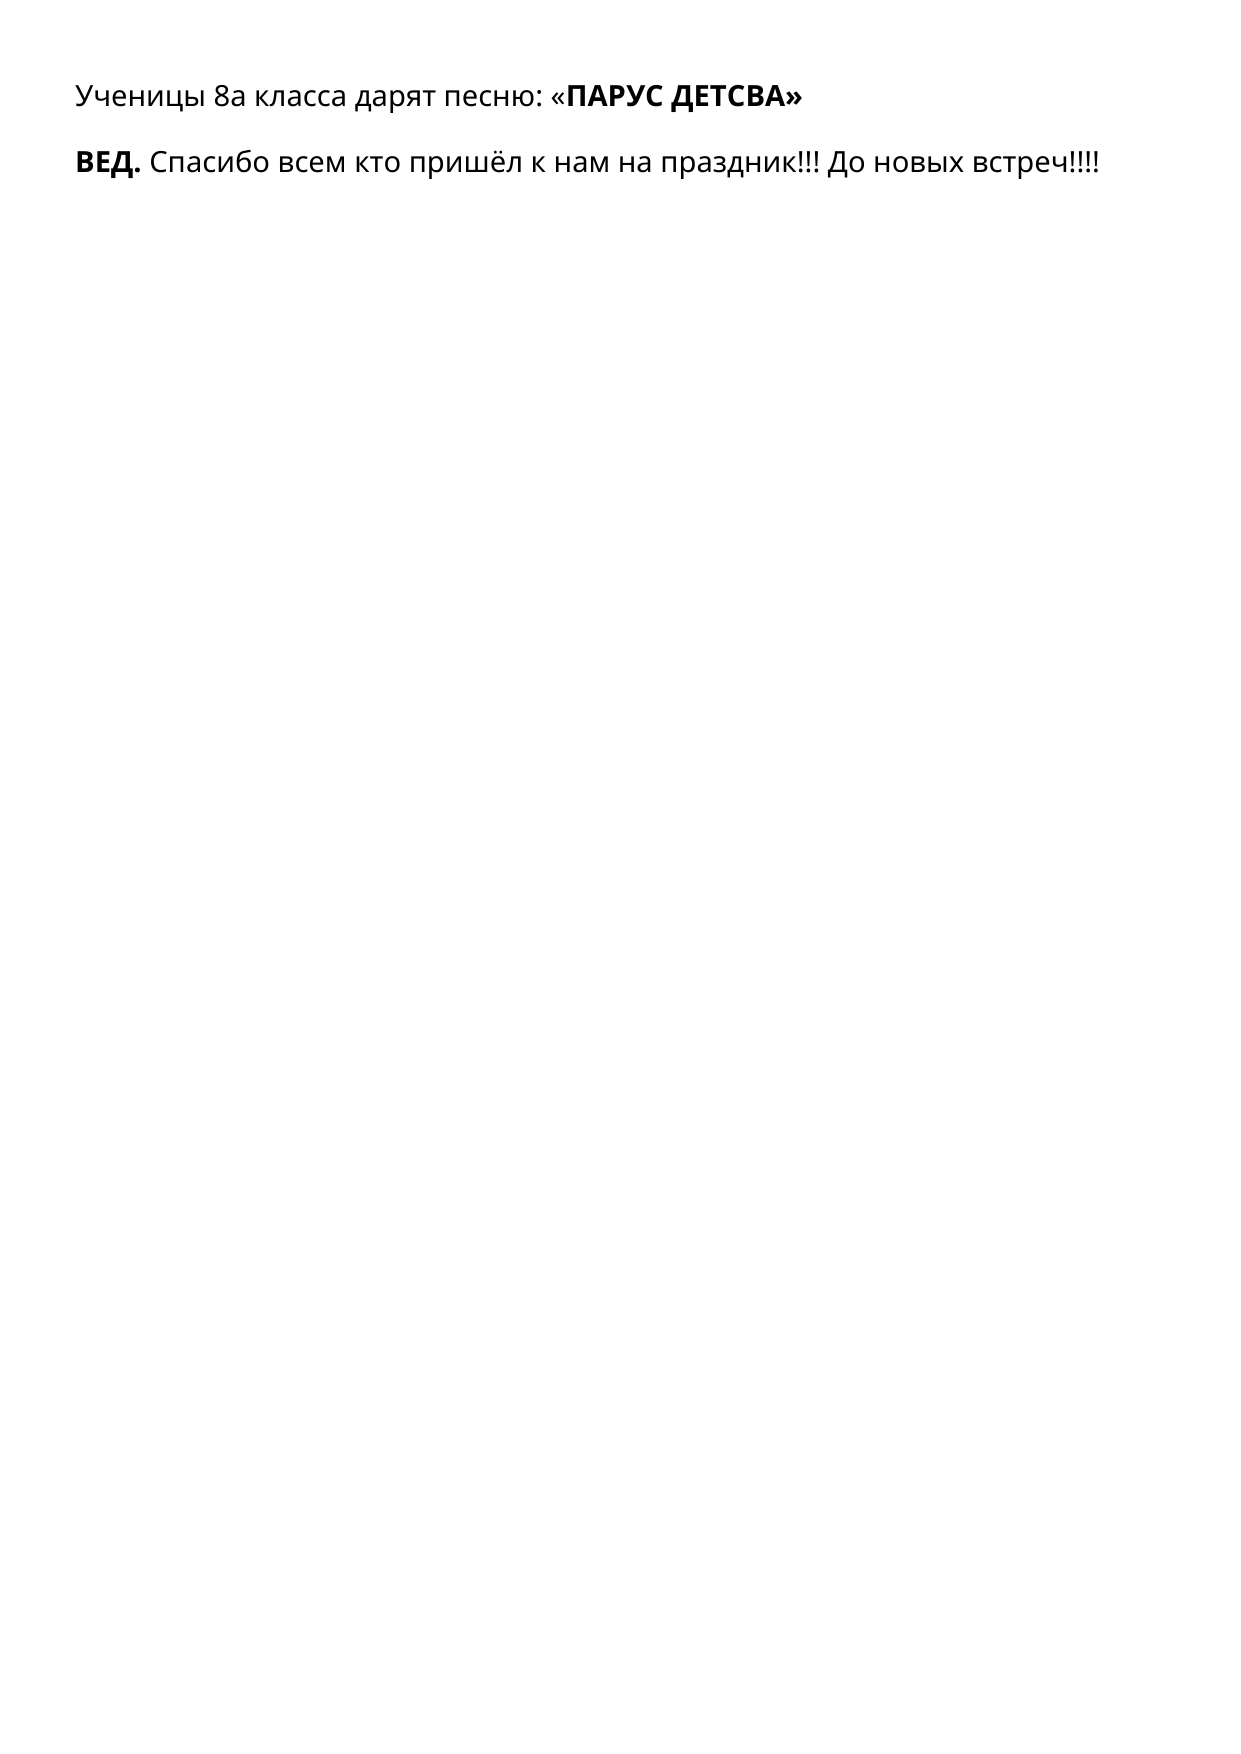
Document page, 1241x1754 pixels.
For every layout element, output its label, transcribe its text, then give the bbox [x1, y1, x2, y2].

text ВЕД. Спасибо всем кто пришёл к нам на праздник!!! До новых встреч!!!! [75, 141, 1165, 181]
text Ученицы 8а класса дарят песню: «ПАРУС ДЕТСВА» [75, 75, 1165, 115]
